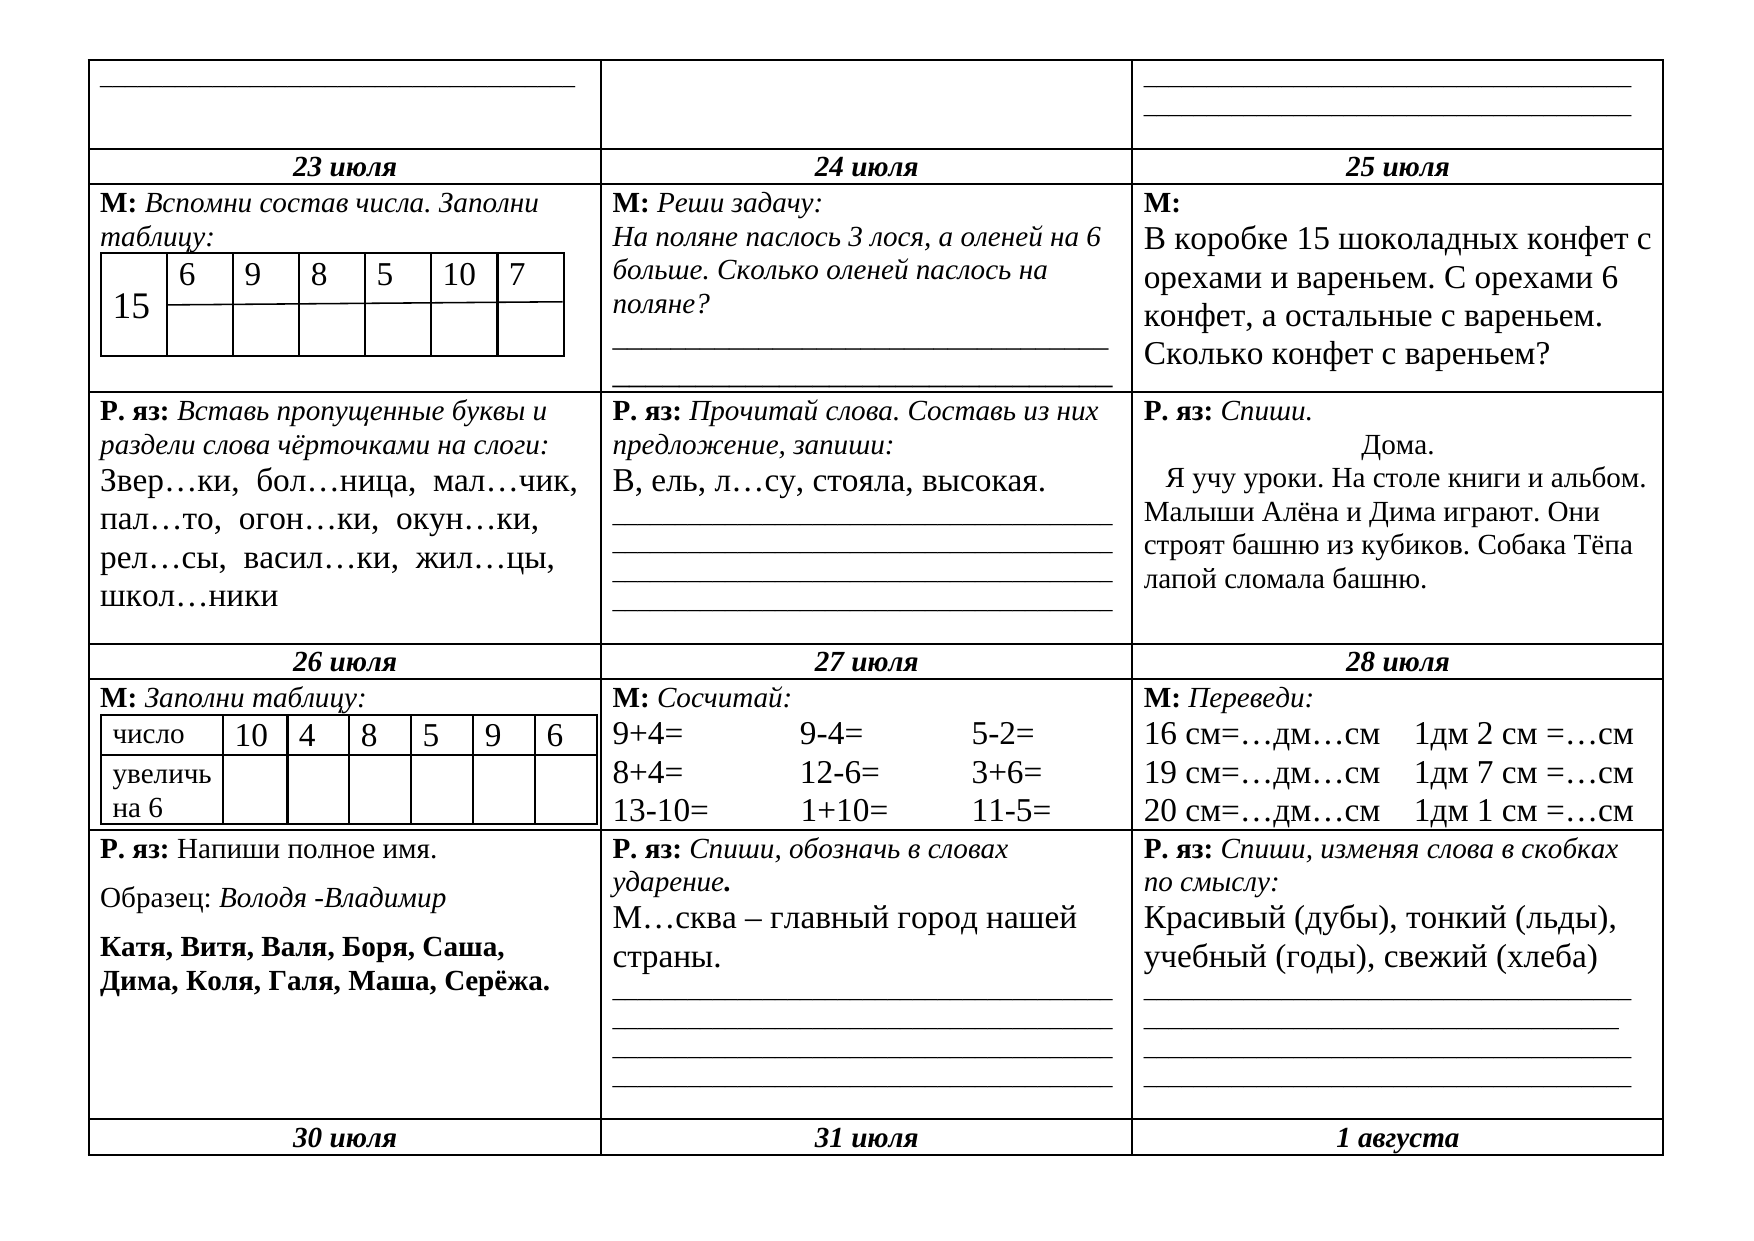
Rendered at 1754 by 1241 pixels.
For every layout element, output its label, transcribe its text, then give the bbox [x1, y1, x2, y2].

table_cell 30 июля [90, 1120, 600, 1154]
table_cell Р. яз: Спиши. Дома. Я учу уроки. На столе книги и альбом. Малыши Алёна и Дима играют. Они строят башню из кубиков. Собака Тёпа лапой сломала башню. [1133, 393, 1662, 642]
table_cell Р. яз: Спиши, обозначь в словах ударение. М…сква – главный город нашей страны. ________________________________________ ________________________________________ ________________________________________ ________________________________________ [602, 831, 1131, 1118]
table_cell М: Реши задачу: На поляне паслось 3 лося, а оленей на 6 больше. Сколько оленей паслось на поляне? __________________________________ ______________________________ [602, 185, 1131, 391]
table_cell 23 июля [90, 150, 600, 183]
table_cell М: Сосчитай: 9+4= 9-4= 5-2= 8+4= 12-6= 3+6= 13-10= 1+10= 11-5= [602, 680, 1131, 829]
table_cell 1 августа [1133, 1120, 1662, 1154]
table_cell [1133, 61, 1662, 147]
table_cell 25 июля [1133, 150, 1662, 183]
table_cell М: Вспомни состав числа. Заполни таблицу: [90, 185, 600, 391]
table_cell Р. яз: Прочитай слова. Составь из них предложение, запиши: В, ель, л…су, стояла, высокая. ________________________________________ ________________________________________ ________________________________________ ________________________________________ [602, 393, 1131, 642]
table_cell М: В коробке 15 шоколадных конфет с орехами и вареньем. С орехами 6 конфет, а остальные с вареньем. Сколько конфет с вареньем? [1133, 185, 1662, 391]
table_cell 26 июля [90, 645, 600, 678]
table_cell 24 июля [602, 150, 1131, 183]
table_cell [90, 61, 600, 147]
table_cell Р. яз: Спиши, изменяя слова в скобках по смыслу: Красивый (дубы), тонкий (льды), учебный (годы), свежий (хлеба) _______________________________________ ______________________________________ _______________________________________ _______________________________________ [1133, 831, 1662, 1118]
table_cell М: Заполни таблицу: [90, 680, 600, 829]
table_cell Р. яз: Вставь пропущенные буквы и раздели слова чёрточками на слоги: Звер…ки, бол…ница, мал…чик, пал…то, огон…ки, окун…ки, рел…сы, васил…ки, жил…цы, школ…ники [90, 393, 600, 642]
table_cell М: Переведи: 16 см=…дм…см 1дм 2 см =…см 19 см=…дм…см 1дм 7 см =…см 20 см=…дм…см 1дм 1 см =…см [1133, 680, 1662, 829]
table_cell 27 июля [602, 645, 1131, 678]
table_cell Р. яз: Напиши полное имя. Образец: Володя -Владимир Катя, Витя, Валя, Боря, Саша, Дима, Коля, Галя, Маша, Серёжа. [90, 831, 600, 1118]
table_cell 31 июля [602, 1120, 1131, 1154]
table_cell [602, 61, 1131, 147]
table_cell 28 июля [1133, 645, 1662, 678]
